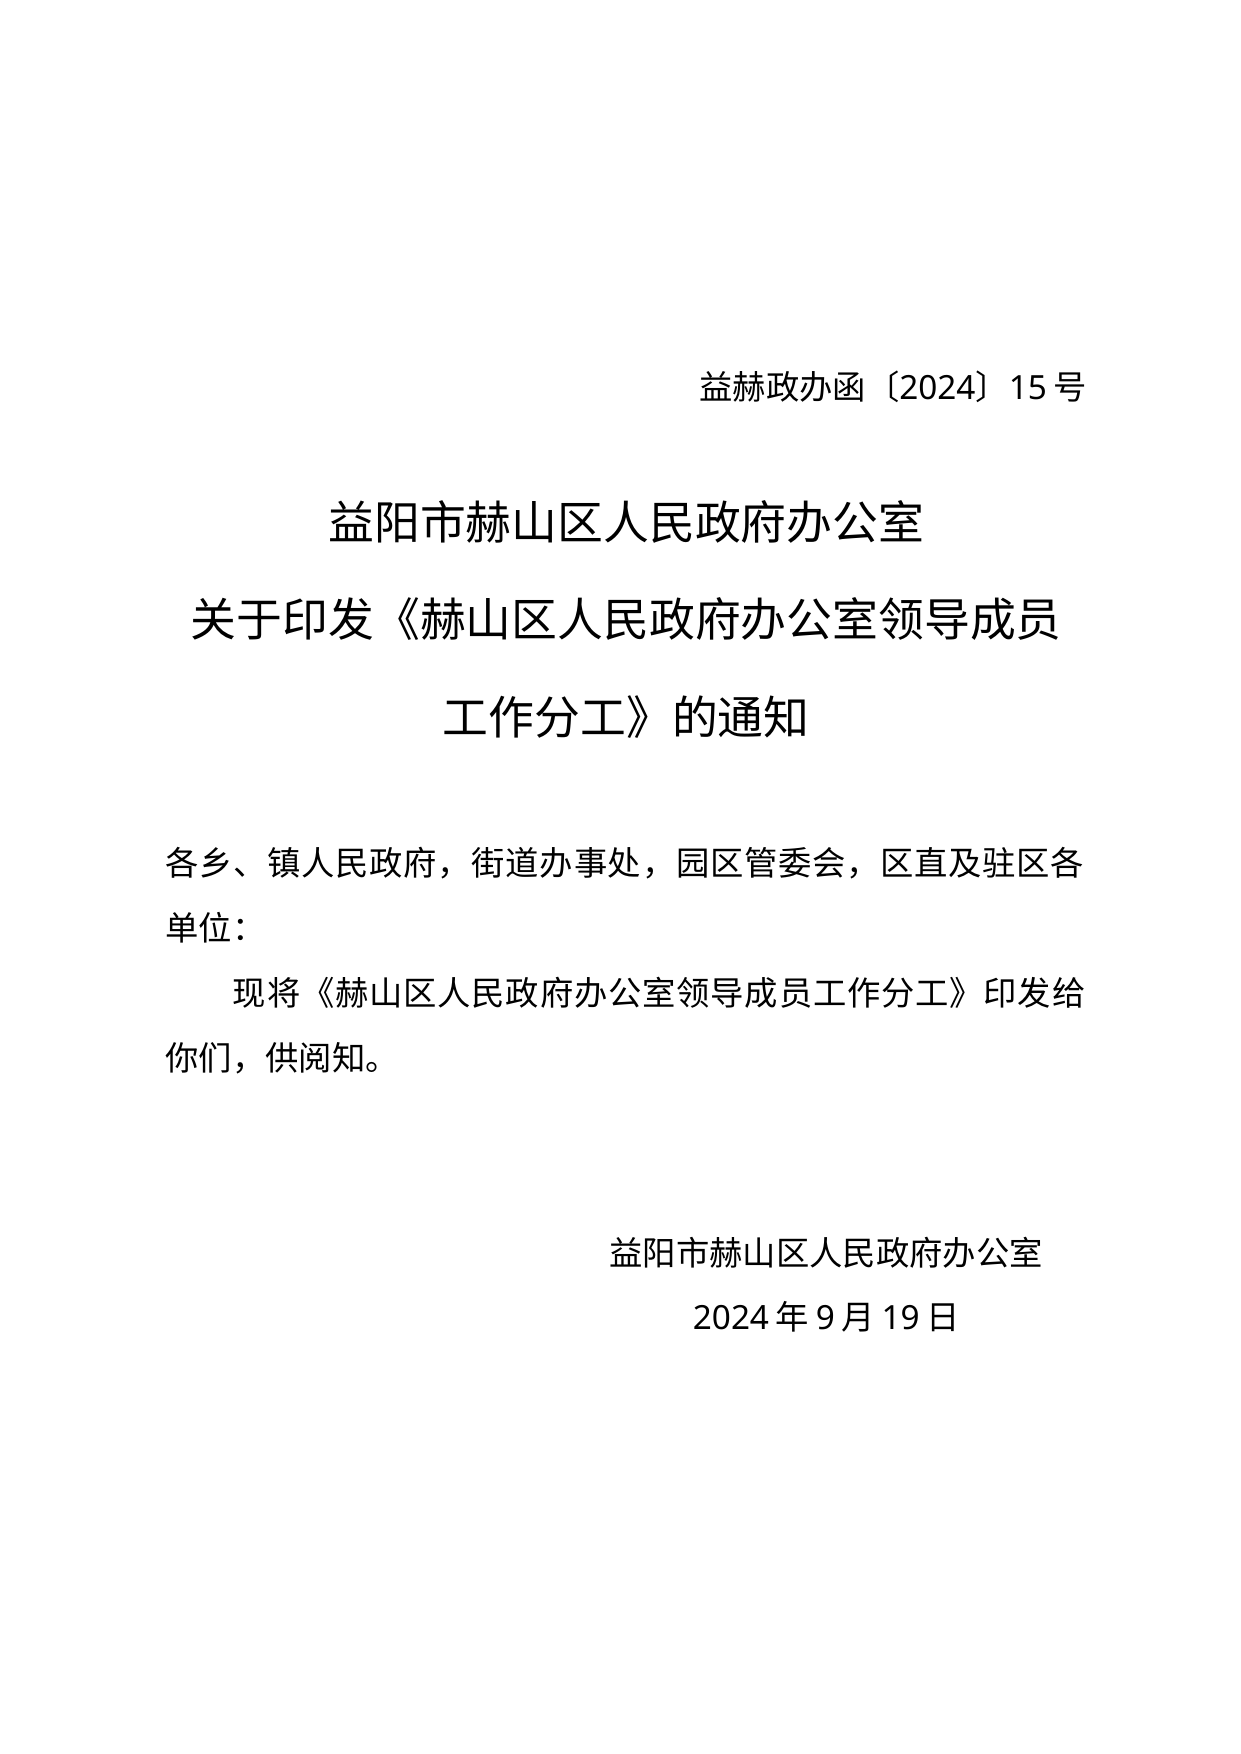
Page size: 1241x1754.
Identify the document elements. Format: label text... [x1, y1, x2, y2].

text 现将《赫山区人民政府办公室领导成员工作分工》印发给你们，供阅知。 [165, 958, 1087, 1088]
text 益阳市赫山区人民政府办公室 [165, 1218, 1087, 1283]
text 关于印发《赫山区人民政府办公室领导成员 [165, 568, 1087, 665]
text 益赫政办函〔2024〕15号 [165, 349, 1087, 412]
text 2024年9月19日 [165, 1283, 1087, 1348]
text 各乡、镇人民政府，街道办事处，园区管委会，区直及驻区各单位： [165, 828, 1087, 958]
text 工作分工》的通知 [165, 665, 1087, 763]
text 益阳市赫山区人民政府办公室 [165, 470, 1087, 568]
